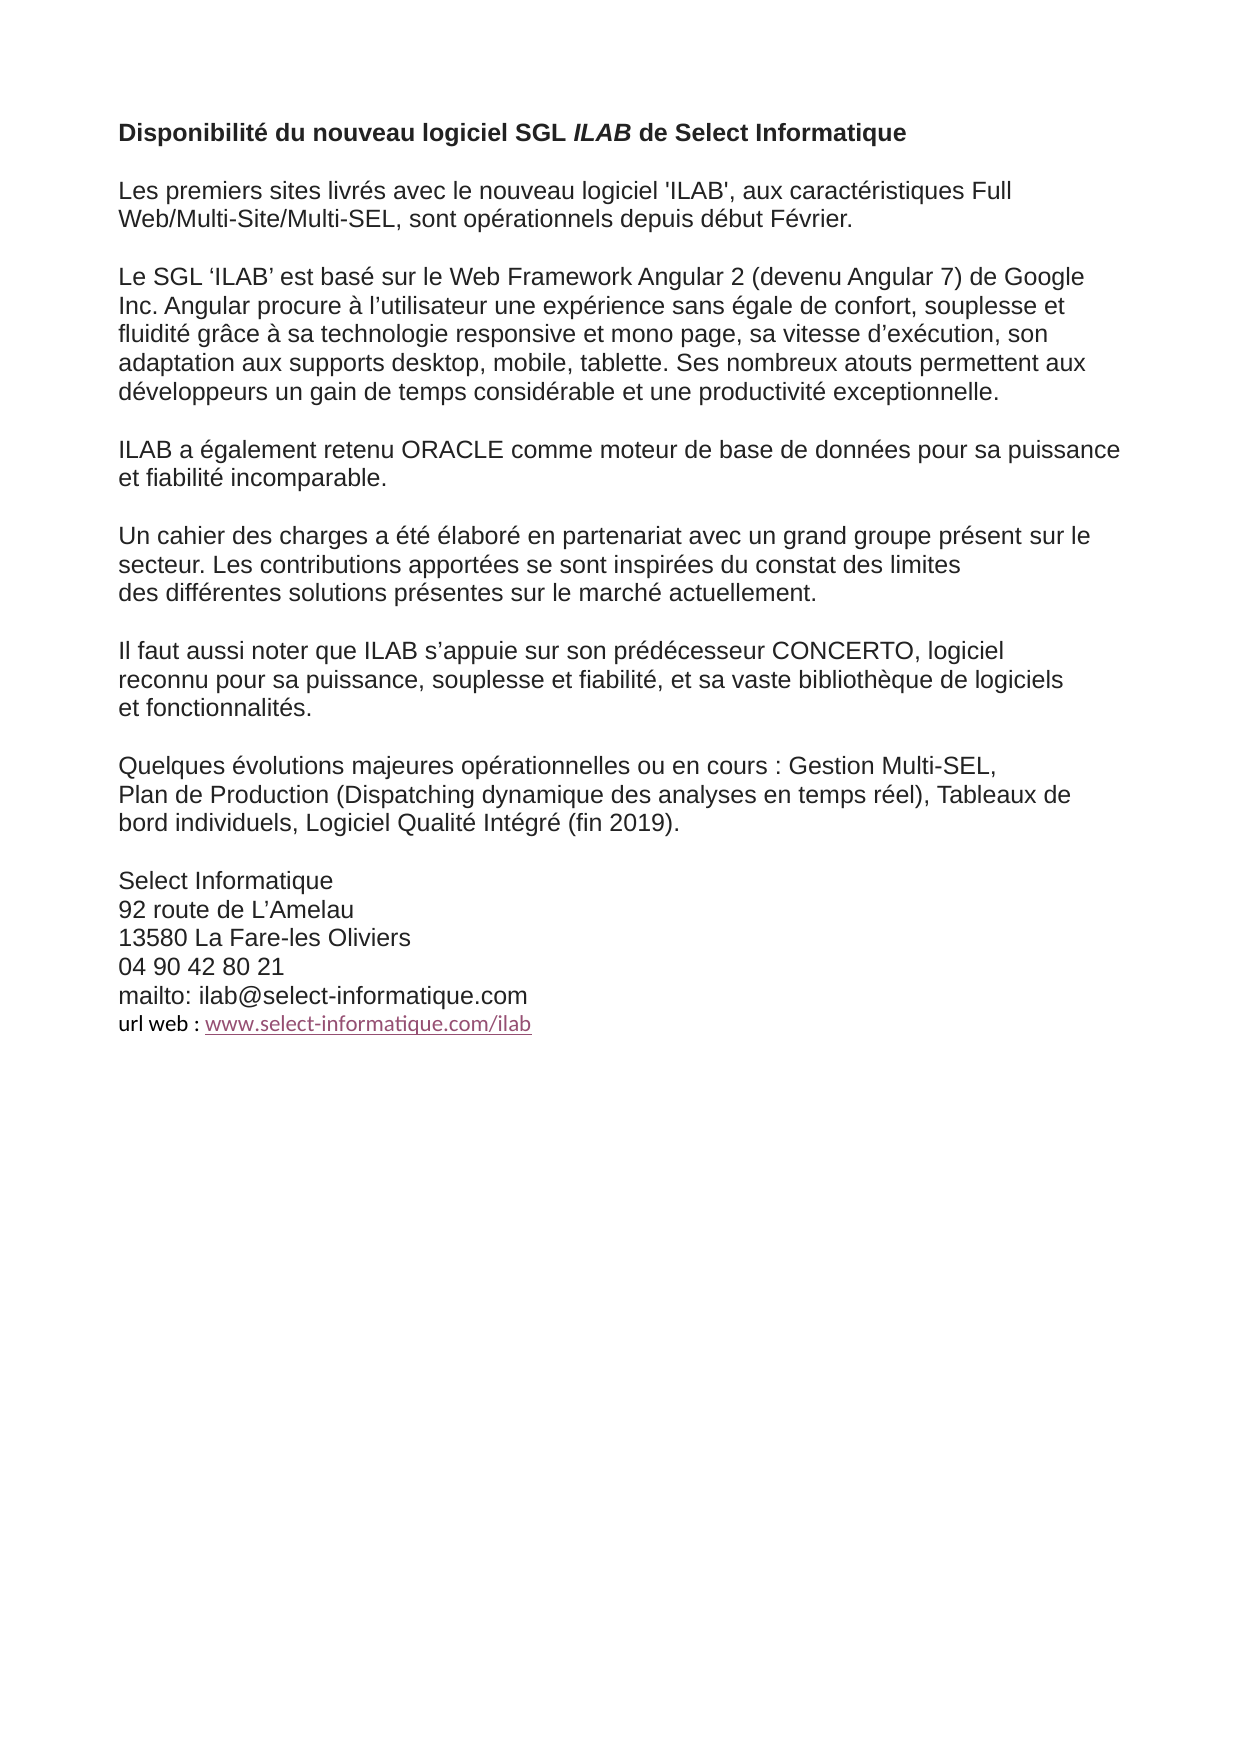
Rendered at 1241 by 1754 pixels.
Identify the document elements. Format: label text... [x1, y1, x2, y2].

text Le SGL ‘ILAB’ est basé sur le Web Framework Angular 2 (devenu Angular 7) de Google Inc. Angular procure à l’utilisateur une expérience sans égale de confort, souplesse et fluidité grâce à sa technologie responsive et mono page, sa vitesse d’exécution, son adaptation aux supports desktop, mobile, tablette. Ses nombreux atouts permettent aux développeurs un gain de temps considérable et une productivité exceptionnelle. [118, 262, 1122, 406]
text 04 90 42 80 21 [118, 952, 1122, 981]
text et fonctionnalités. [118, 693, 1122, 722]
text 92 route de L’Amelau [118, 894, 1122, 923]
text Disponibilité du nouveau logiciel SGL ILAB de Select Informatique [118, 118, 1122, 147]
text Plan de Production (Dispatching dynamique des analyses en temps réel), Tableaux de bord individuels, Logiciel Qualité Intégré (fin 2019). [118, 779, 1122, 837]
text reconnu pour sa puissance, souplesse et fiabilité, et sa vaste bibliothèque de logiciels [118, 664, 1122, 693]
text des différentes solutions présentes sur le marché actuellement. [118, 578, 1122, 607]
text Un cahier des charges a été élaboré en partenariat avec un grand groupe présent sur le secteur. Les contributions apportées se sont inspirées du constat des limites [118, 521, 1122, 578]
text Les premiers sites livrés avec le nouveau logiciel 'ILAB', aux caractéristiques Full Web/Multi-Site/Multi-SEL, sont opérationnels depuis début Février. [118, 176, 1122, 233]
text Select Informatique [118, 866, 1122, 894]
text mailto: ilab@select-informatique.com [118, 981, 1122, 1009]
text ILAB a également retenu ORACLE comme moteur de base de données pour sa puissance et fiabilité incomparable. [118, 434, 1122, 492]
text Il faut aussi noter que ILAB s’appuie sur son prédécesseur CONCERTO, logiciel [118, 636, 1122, 664]
text url web : www.select-informatique.com/ilab [118, 1009, 1122, 1038]
text Quelques évolutions majeures opérationnelles ou en cours : Gestion Multi-SEL, [118, 751, 1122, 779]
text 13580 La Fare-les Oliviers [118, 923, 1122, 952]
